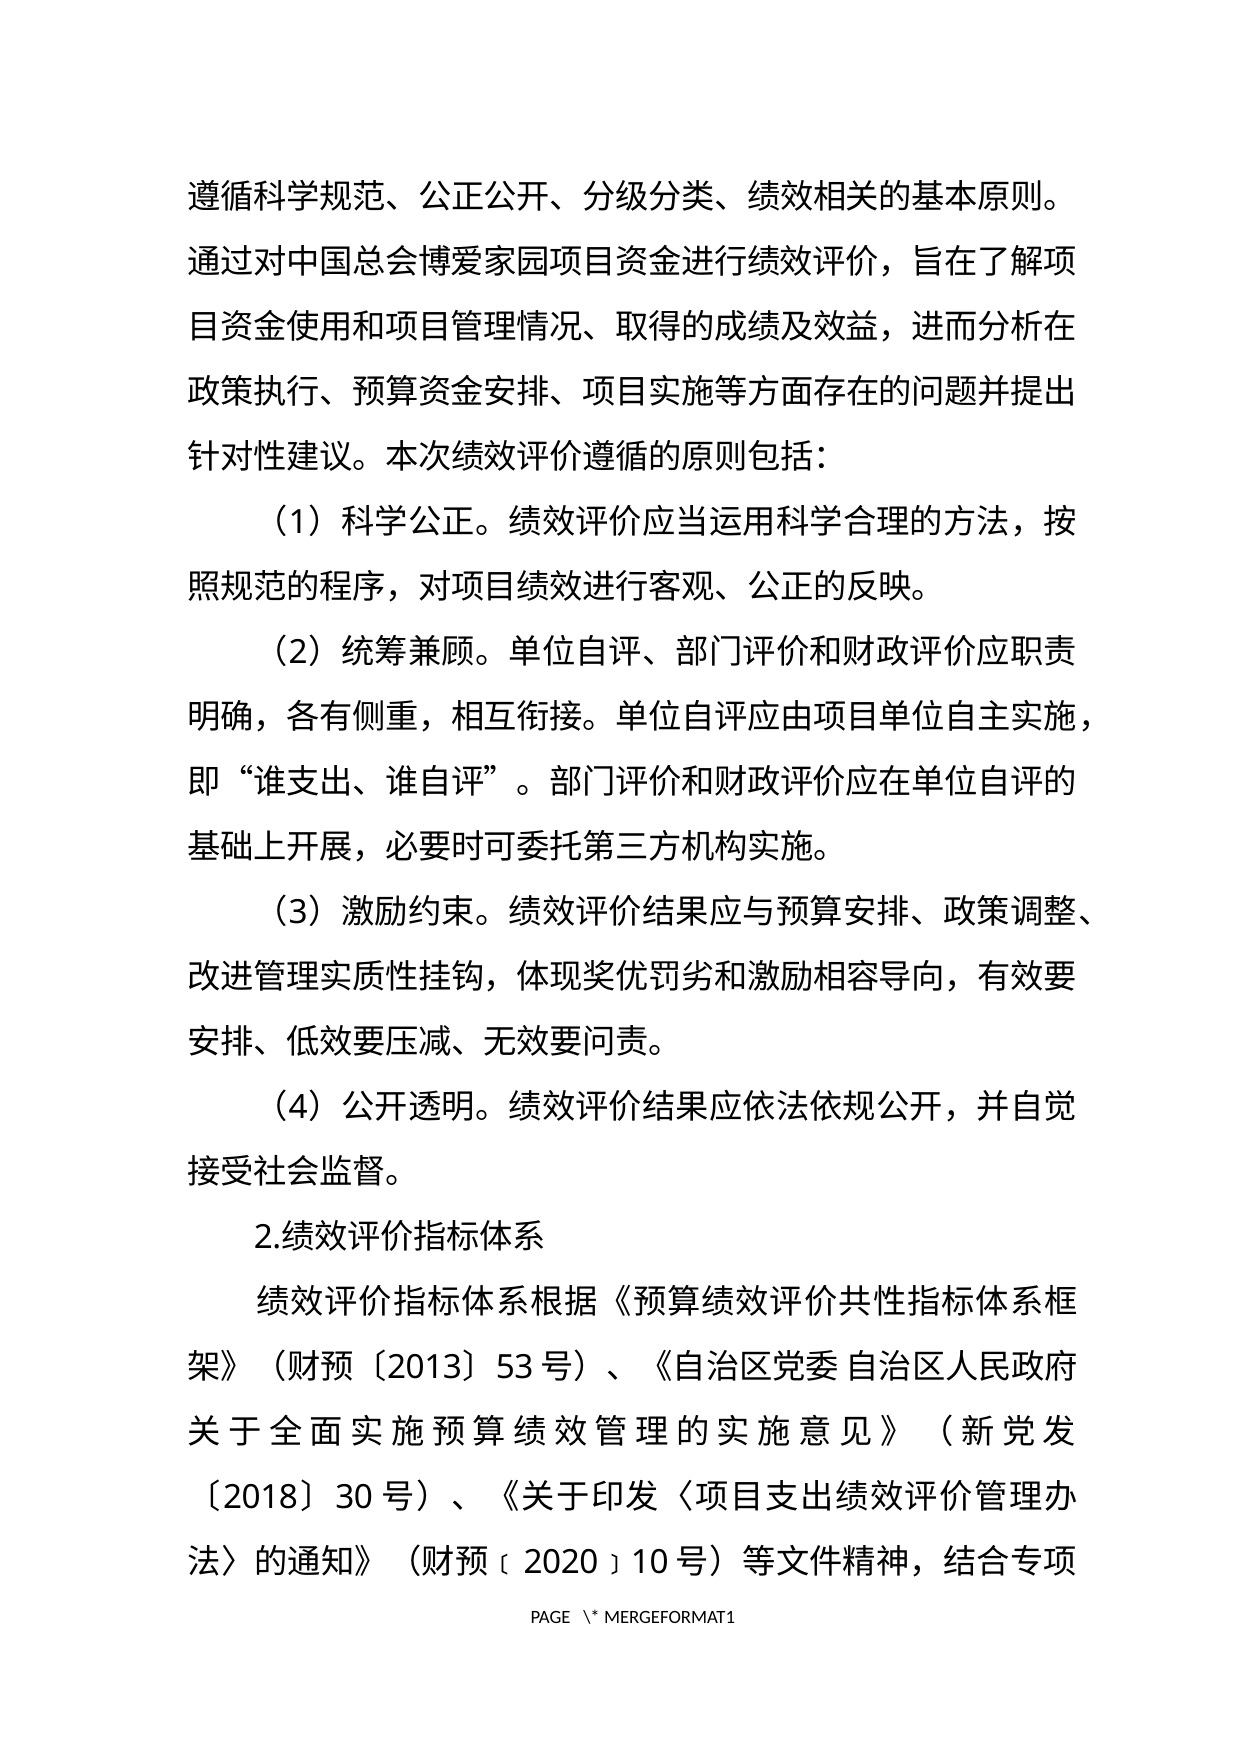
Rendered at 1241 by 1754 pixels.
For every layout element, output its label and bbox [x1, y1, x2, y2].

text [187, 162, 1078, 1592]
